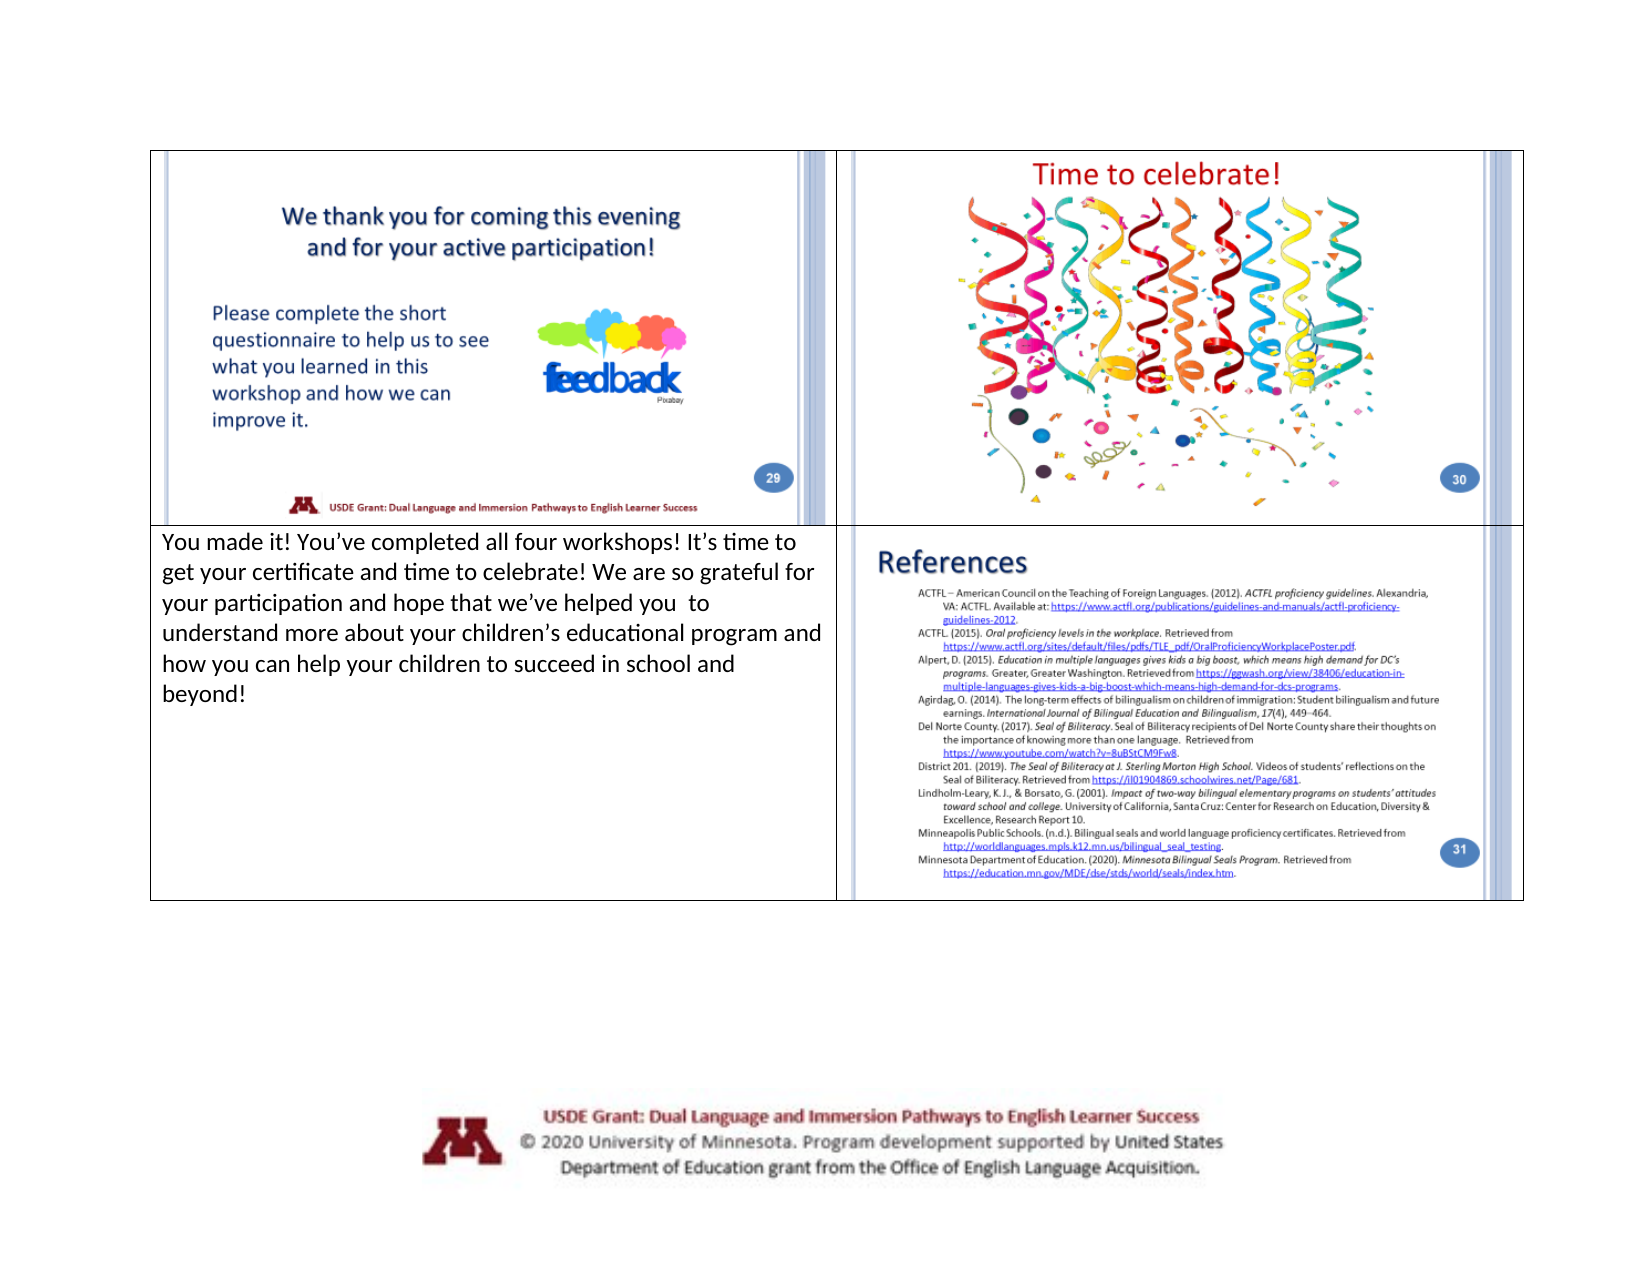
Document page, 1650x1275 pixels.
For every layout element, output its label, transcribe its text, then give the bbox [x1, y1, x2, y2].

picture [421, 1088, 1229, 1197]
table_cell [826, 151, 836, 525]
picture [848, 526, 1512, 900]
table_cell [151, 151, 161, 525]
table_cell [1512, 151, 1523, 525]
table_cell [837, 151, 848, 525]
table_cell You made it! You’ve completed all four workshops! It’s time to get your certificate and time to celebrate! We are so grateful for your participation and hope that we’ve helped you to understand more about your children’s educational program and how you can help your children to succeed in school and beyond! [151, 526, 836, 900]
picture [848, 151, 1512, 525]
table_cell [837, 526, 848, 900]
table_cell [1512, 526, 1523, 900]
picture [161, 151, 826, 525]
